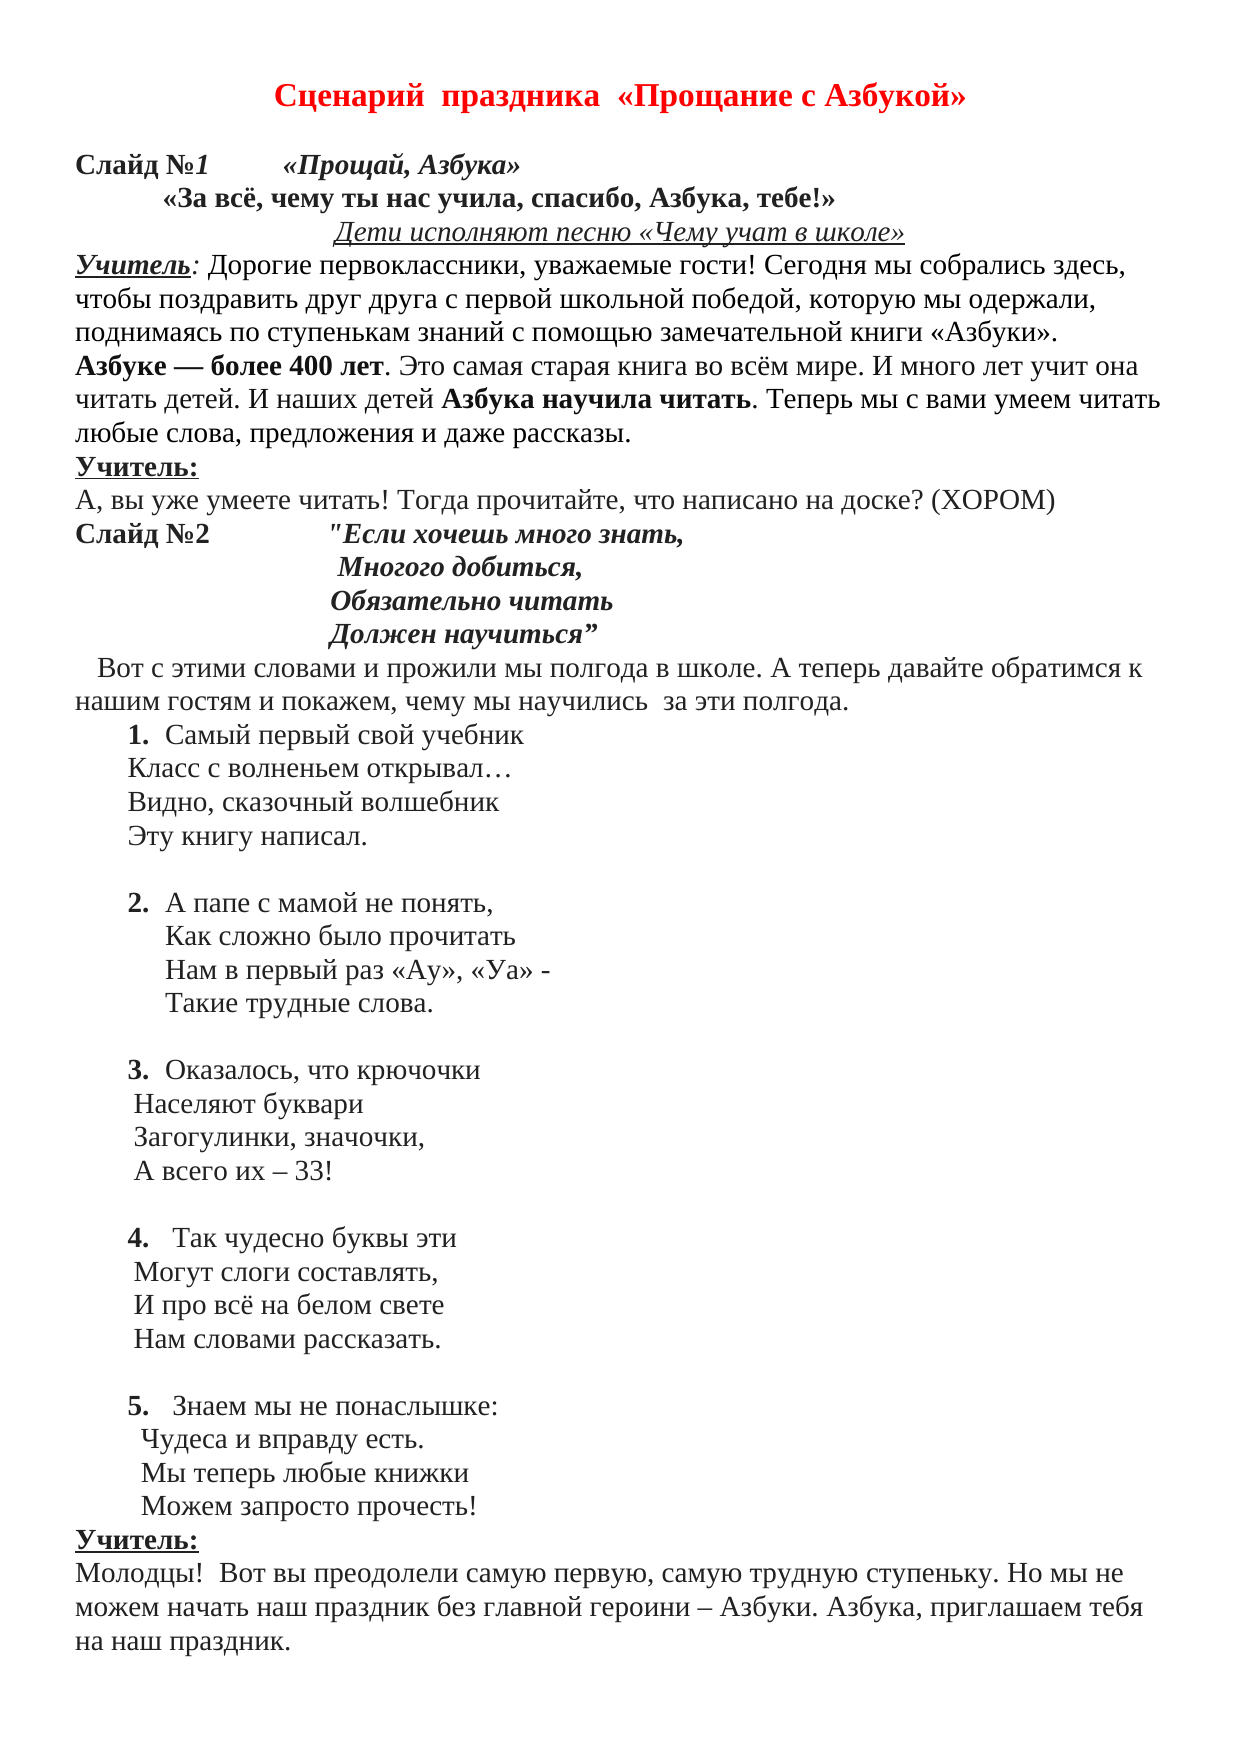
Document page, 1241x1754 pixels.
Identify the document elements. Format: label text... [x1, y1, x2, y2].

text А, вы уже умеете читать! Тогда прочитайте, что написано на доске? (ХОРОМ) [75, 482, 1165, 516]
text Учитель: Дорогие первоклассники, уважаемые гости! Сегодня мы собрались здесь, чтобы поздравить друг друга с первой школьной победой, которую мы одержали, поднимаясь по ступенькам знаний с помощью замечательной книги «Азбуки». Азбуке — более 400 лет. Это самая старая книга во всём мире. И много лет учит она читать детей. И наших детей Азбука научила читать. Теперь мы с вами умеем читать любые слова, предложения и даже рассказы. [75, 247, 1165, 449]
text Вот с этими словами и прожили мы полгода в школе. А теперь давайте обратимся к нашим гостям и покажем, чему мы научились за эти полгода. [75, 650, 1165, 717]
text Чудеса и вправду есть. [75, 1421, 1165, 1455]
text Нам словами рассказать. [75, 1321, 1165, 1354]
list Оказалось, что крючочки [127, 1052, 1165, 1086]
list А папе с мамой не понять, Как сложно было прочитать Нам в первый раз «Ау», «Уа» - Такие трудные слова. [127, 885, 1165, 1019]
list Так чудесно буквы эти [127, 1220, 1165, 1254]
text Эту книгу написал. [127, 818, 1165, 851]
text Видно, сказочный волшебник [127, 784, 1165, 818]
text Можем запросто прочесть! [75, 1488, 1165, 1522]
text Учитель: [75, 1522, 1165, 1556]
text И про всё на белом свете [75, 1287, 1165, 1321]
text Класс с волненьем открывал… [127, 751, 1165, 784]
text Населяют буквари [75, 1086, 1165, 1119]
text Мы теперь любые книжки [75, 1455, 1165, 1488]
list Знаем мы не понаслышке: [127, 1388, 1165, 1421]
text Слайд №2 "Если хочешь много знать, Многого добиться, Обязательно читать Должен научиться” [75, 516, 1165, 650]
text Слайд №1 «Прощай, Азбука» [75, 147, 1165, 180]
list Самый первый свой учебник [127, 717, 1165, 751]
text Дети исполняют песню «Чему учат в школе» [75, 214, 1165, 247]
text Сценарий праздника «Прощание с Азбукой» [75, 75, 1165, 113]
text Молодцы! Вот вы преодолели самую первую, самую трудную ступеньку. Но мы не можем начать наш праздник без главной героини – Азбуки. Азбука, приглашаем тебя на наш праздник. [75, 1556, 1165, 1656]
text Могут слоги составлять, [75, 1254, 1165, 1287]
text «За всё, чему ты нас учила, спасибо, Азбука, тебе!» [75, 180, 1165, 214]
text Учитель: [75, 449, 1165, 482]
text А всего их – 33! [75, 1153, 1165, 1187]
text Загогулинки, значочки, [75, 1119, 1165, 1153]
